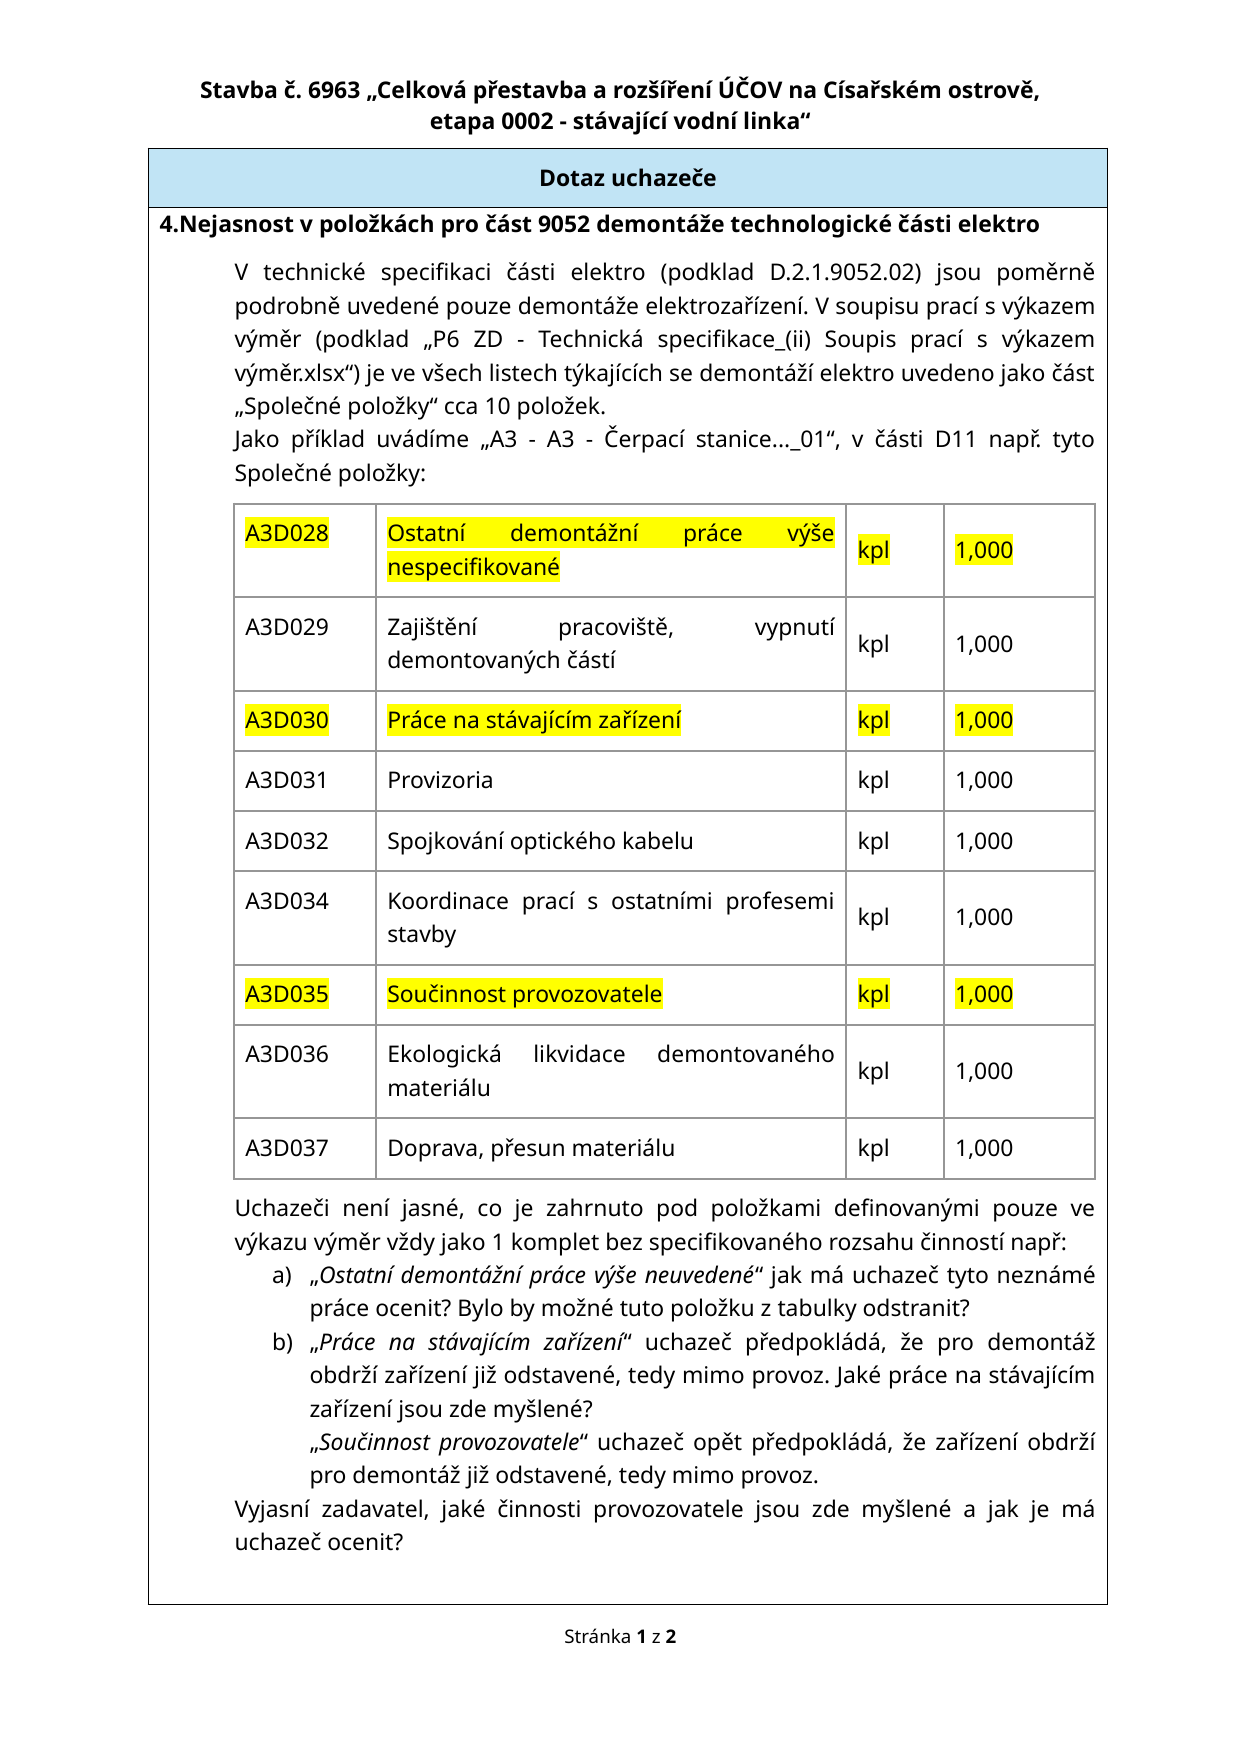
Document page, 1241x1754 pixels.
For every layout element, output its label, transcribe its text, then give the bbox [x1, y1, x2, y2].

table_header Dotaz uchazeče [149, 149, 1107, 207]
table_cell 4.Nejasnost v položkách pro část 9052 demontáže technologické části elektro V technické specifikaci části elektro (podklad D.2.1.9052.02) jsou poměrně podrobně uvedené pouze demontáže elektrozařízení. V soupisu prací s výkazem výměr (podklad „P6 ZD - Technická specifikace_(ii) Soupis prací s výkazem výměr.xlsx“) je ve všech listech týkajících se demontáží elektro uvedeno jako část „Společné položky“ cca 10 položek. Jako příklad uvádíme „A3 - A3 - Čerpací stanice..._01“, v části D11 např. tyto Společné položky: Uchazeči není jasné, co je zahrnuto pod položkami definovanými pouze ve výkazu výměr vždy jako 1 komplet bez specifikovaného rozsahu činností např: „Ostatní demontážní práce výše neuvedené“ jak má uchazeč tyto neznámé práce ocenit? Bylo by možné tuto položku z tabulky odstranit? „Práce na stávajícím zařízení“ uchazeč předpokládá, že pro demontáž obdrží zařízení již odstavené, tedy mimo provoz. Jaké práce na stávajícím zařízení jsou zde myšlené? „Součinnost provozovatele“ uchazeč opět předpokládá, že zařízení obdrží pro demontáž již odstavené, tedy mimo provoz. Vyjasní zadavatel, jaké činnosti provozovatele jsou zde myšlené a jak je má uchazeč ocenit? [149, 208, 1107, 1603]
